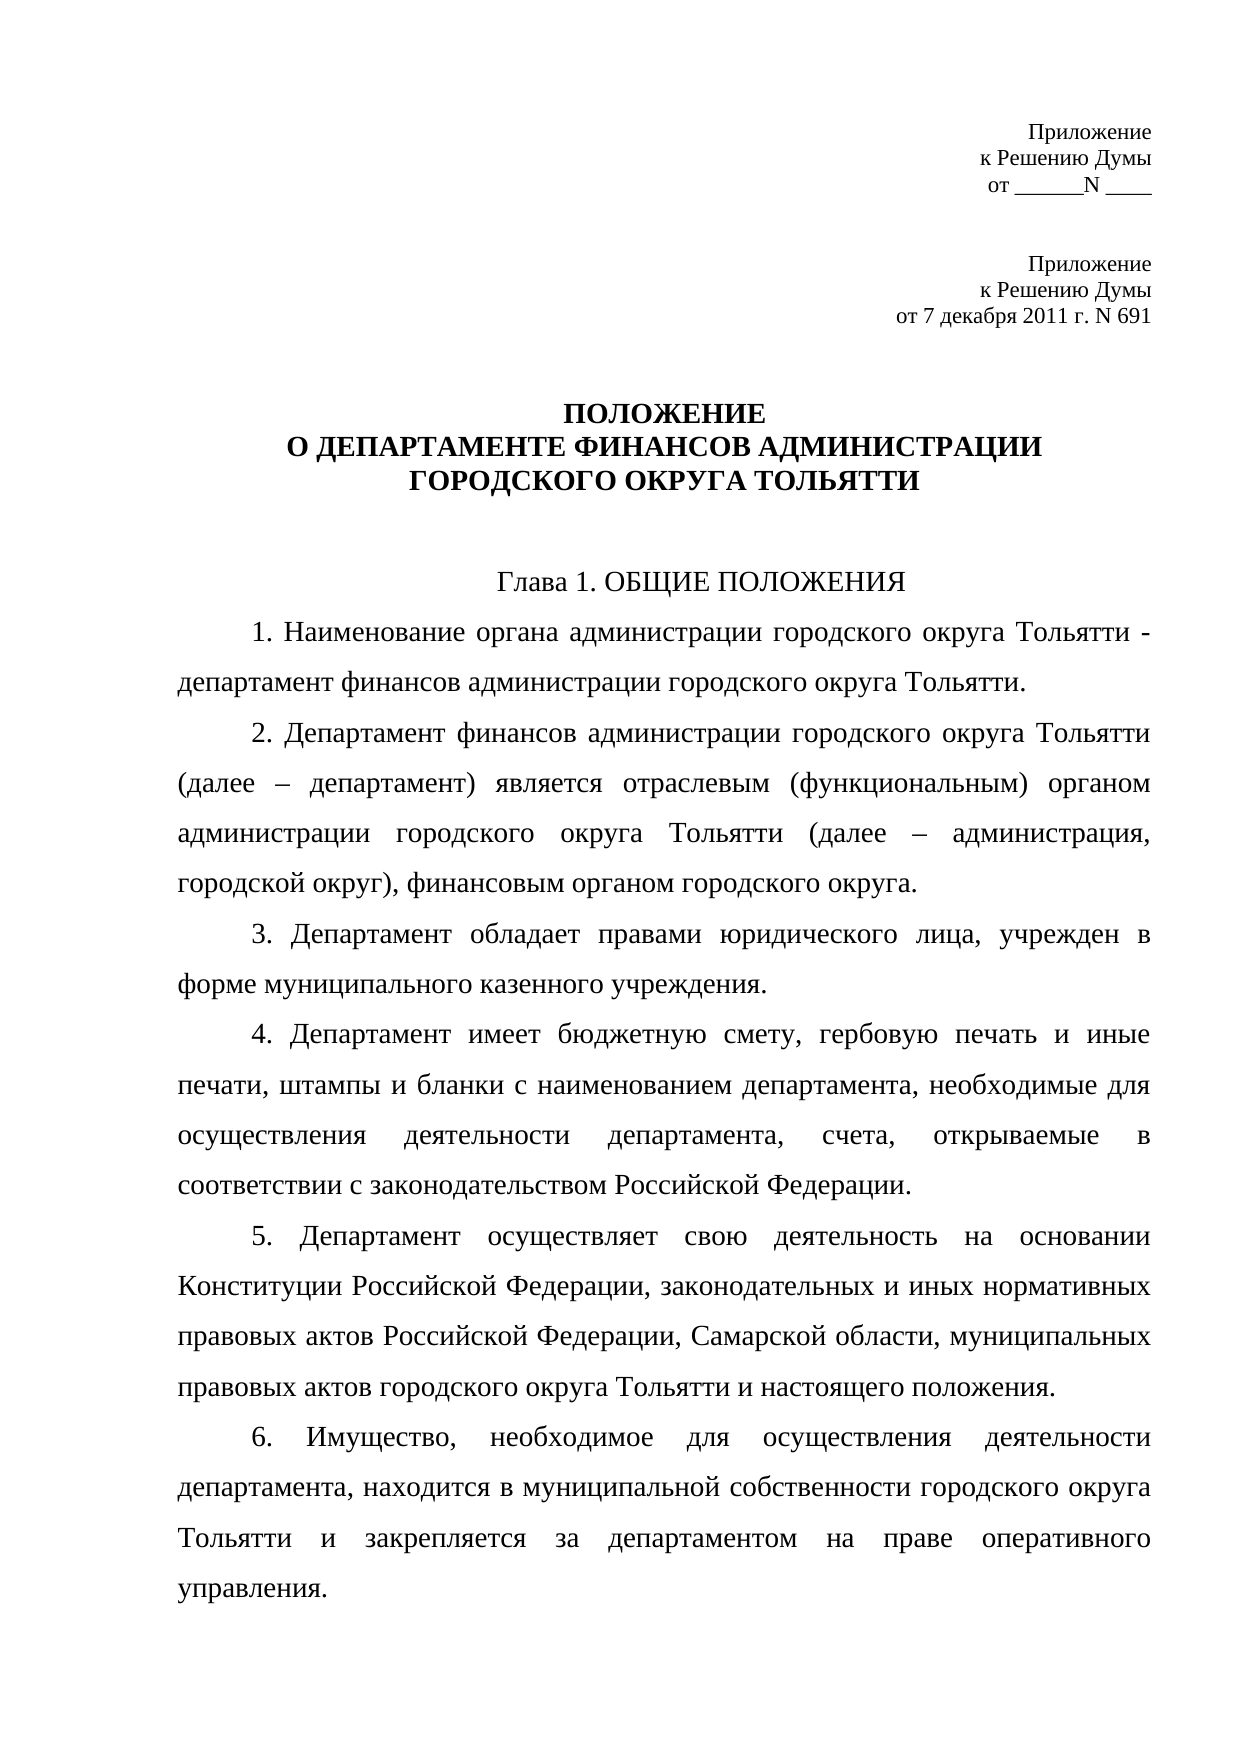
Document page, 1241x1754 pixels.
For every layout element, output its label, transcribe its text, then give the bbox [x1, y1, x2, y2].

text от 7 декабря 2011 г. N 691 [177, 303, 1152, 329]
text ПОЛОЖЕНИЕ [177, 396, 1152, 429]
text О ДЕПАРТАМЕНТЕ ФИНАНСОВ АДМИНИСТРАЦИИ [177, 429, 1152, 463]
text 1. Наименование органа администрации городского округа Тольятти - департамент финансов администрации городского округа Тольятти. [177, 614, 1152, 698]
text 6. Имущество, необходимое для осуществления деятельности департамента, находится в муниципальной собственности городского округа Тольятти и закрепляется за департаментом на праве оперативного управления. [177, 1419, 1152, 1603]
text ГОРОДСКОГО ОКРУГА ТОЛЬЯТТИ [177, 463, 1152, 497]
text к Решению Думы [177, 144, 1152, 171]
text от ______N ____ [177, 171, 1152, 197]
text к Решению Думы [177, 276, 1152, 303]
text Приложение [177, 250, 1152, 276]
text 4. Департамент имеет бюджетную смету, гербовую печать и иные печати, штампы и бланки с наименованием департамента, необходимые для осуществления деятельности департамента, счета, открываемые в соответствии с законодательством Российской Федерации. [177, 1017, 1152, 1201]
text 2. Департамент финансов администрации городского округа Тольятти (далее – департамент) является отраслевым (функциональным) органом администрации городского округа Тольятти (далее – администрация, городской округ), финансовым органом городского округа. [177, 715, 1152, 899]
text Приложение [177, 118, 1152, 144]
text 3. Департамент обладает правами юридического лица, учрежден в форме муниципального казенного учреждения. [177, 916, 1152, 1000]
text Глава 1. ОБЩИЕ ПОЛОЖЕНИЯ [177, 564, 1152, 597]
text 5. Департамент осуществляет свою деятельность на основании Конституции Российской Федерации, законодательных и иных нормативных правовых актов Российской Федерации, Самарской области, муниципальных правовых актов городского округа Тольятти и настоящего положения. [177, 1218, 1152, 1402]
